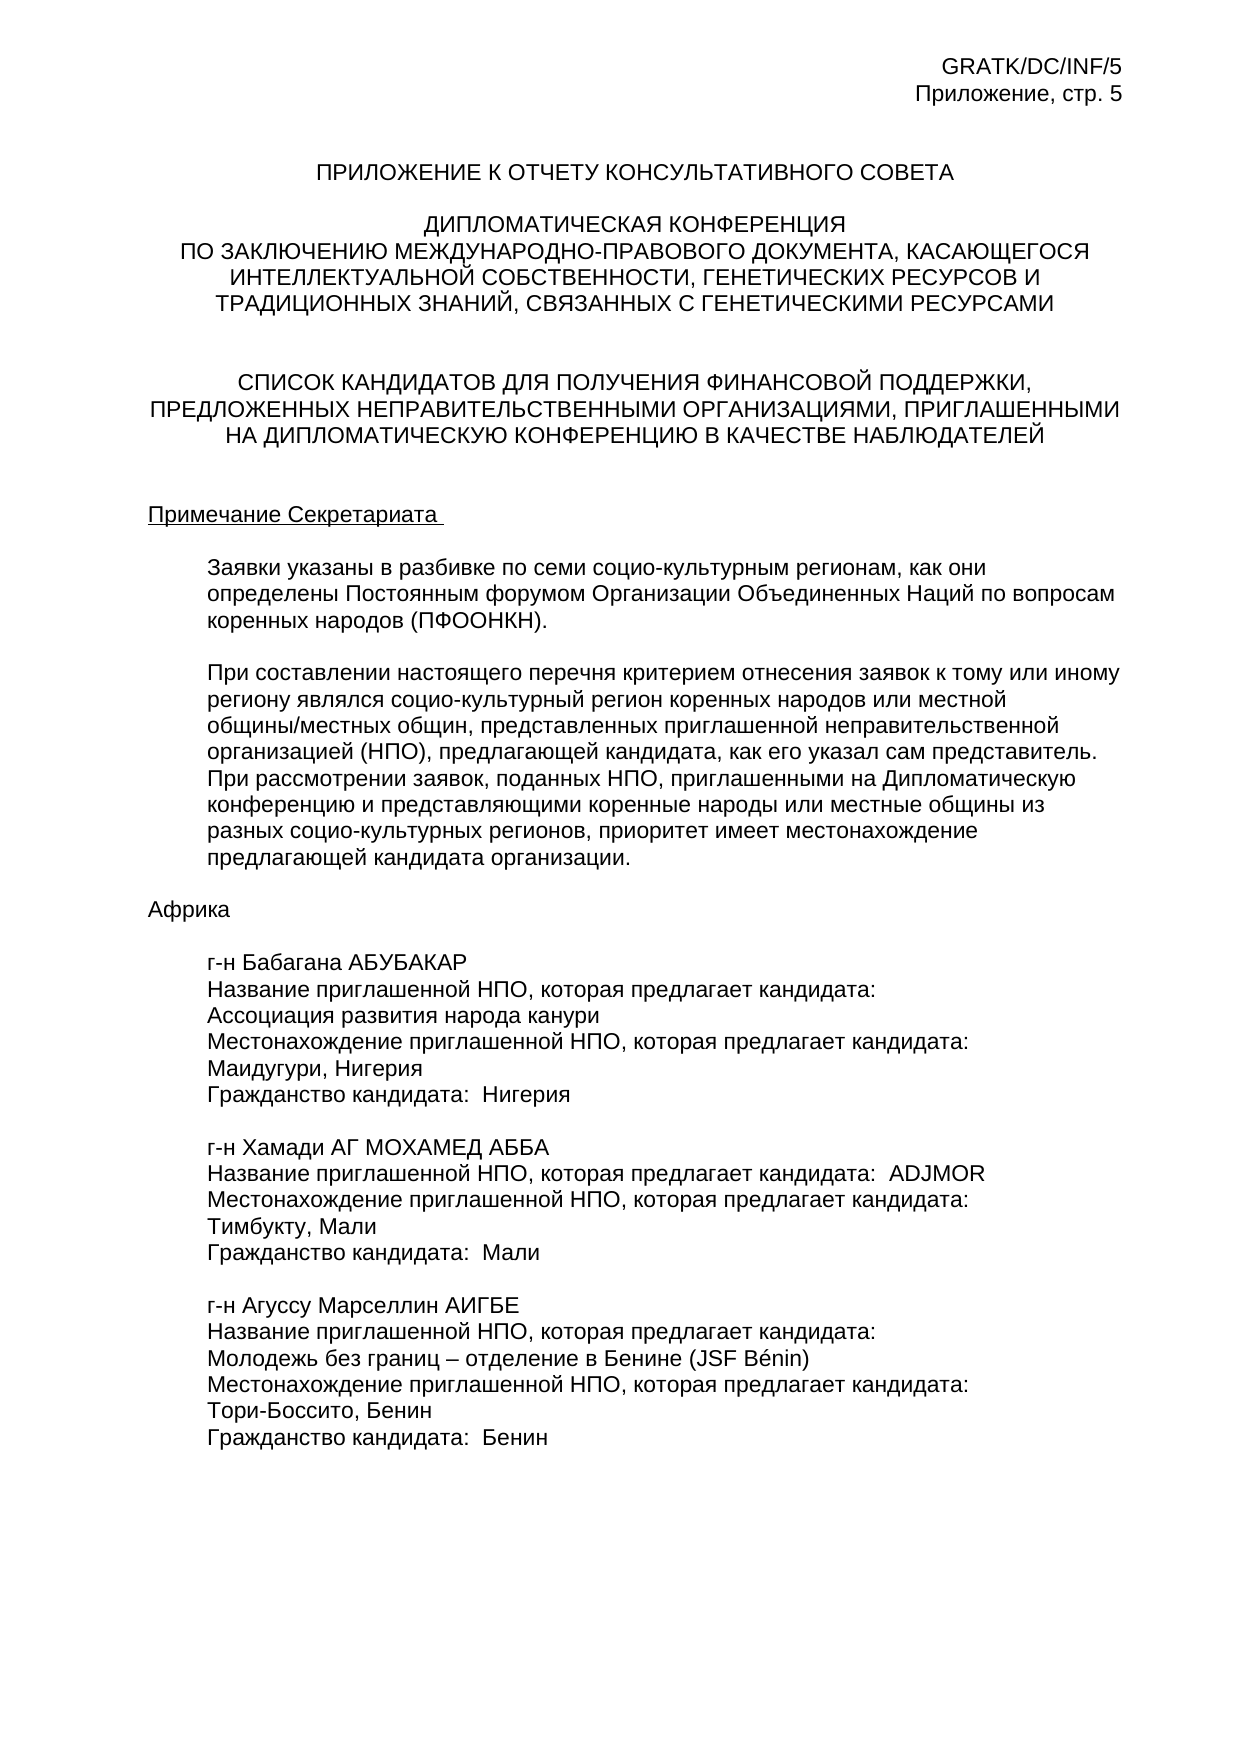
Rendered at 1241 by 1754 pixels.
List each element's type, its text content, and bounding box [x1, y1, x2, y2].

text ПРИЛОЖЕНИЕ К ОТЧЕТУ КОНСУЛЬТАТИВНОГО СОВЕТА [148, 158, 1122, 185]
text Название приглашенной НПО, которая предлагает кандидата: ADJMOR Местонахождение приглашенной НПО, которая предлагает кандидата: Тимбукту, Мали [207, 1160, 1122, 1239]
text Гражданство кандидата: Мали [207, 1239, 1122, 1265]
text Название приглашенной НПО, которая предлагает кандидата: Молодежь без границ – отделение в Бенине (JSF Bénin) Местонахождение приглашенной НПО, которая предлагает кандидата: Тори-Боссито, Бенин [207, 1318, 1122, 1423]
text Название приглашенной НПО, которая предлагает кандидата: Ассоциация развития народа канури Местонахождение приглашенной НПО, которая предлагает кандидата: Маидугури, Нигерия [207, 976, 1122, 1081]
text по заключению международно-правового документа, касающегося интеллектуальной собственности, генетических ресурсов и традиционных знаний, связанных с генетическими ресурсами [148, 238, 1122, 317]
text Примечание Секретариата [148, 501, 1122, 527]
text При составлении настоящего перечня критерием отнесения заявок к тому или иному региону являлся социо-культурный регион коренных народов или местной общины/местных общин, представленных приглашенной неправительственной организацией (НПО), предлагающей кандидата, как его указал сам представитель. При рассмотрении заявок, поданных НПО, приглашенными на Дипломатическую конференцию и представляющими коренные народы или местные общины из разных социо-культурных регионов, приоритет имеет местонахождение предлагающей кандидата организации. [207, 659, 1122, 870]
text СПИСОК КАНДИДАТОВ ДЛЯ ПОЛУЧЕНИЯ ФИНАНСОВОЙ ПОДДЕРЖКИ, [148, 369, 1122, 396]
text НА ДИПЛОМАТИЧЕСКУЮ КОНФЕРЕНЦИЮ В КАЧЕСТВЕ НАБЛЮДАТЕЛЕЙ [148, 422, 1122, 448]
text Гражданство кандидата: Бенин [207, 1423, 1122, 1450]
text Гражданство кандидата: Нигерия [207, 1081, 1122, 1107]
text ПРЕДЛОЖЕННЫХ НЕПРАВИТЕЛЬСТВЕННЫМИ ОРГАНИЗАЦИЯМИ, ПРИГЛАШЕННЫМИ [148, 396, 1122, 422]
text Дипломатическая конференция [148, 211, 1122, 238]
text г-н Агуссу Марселлин АИГБЕ [207, 1292, 1122, 1318]
text г-н Бабагана АБУБАКАР [207, 949, 1122, 976]
text Заявки указаны в разбивке по семи социо-культурным регионам, как они определены Постоянным форумом Организации Объединенных Наций по вопросам коренных народов (ПФООНКН). [207, 554, 1122, 633]
text Африка [148, 896, 1122, 923]
text г-н Хамади АГ МОХАМЕД АББА [207, 1134, 1122, 1160]
